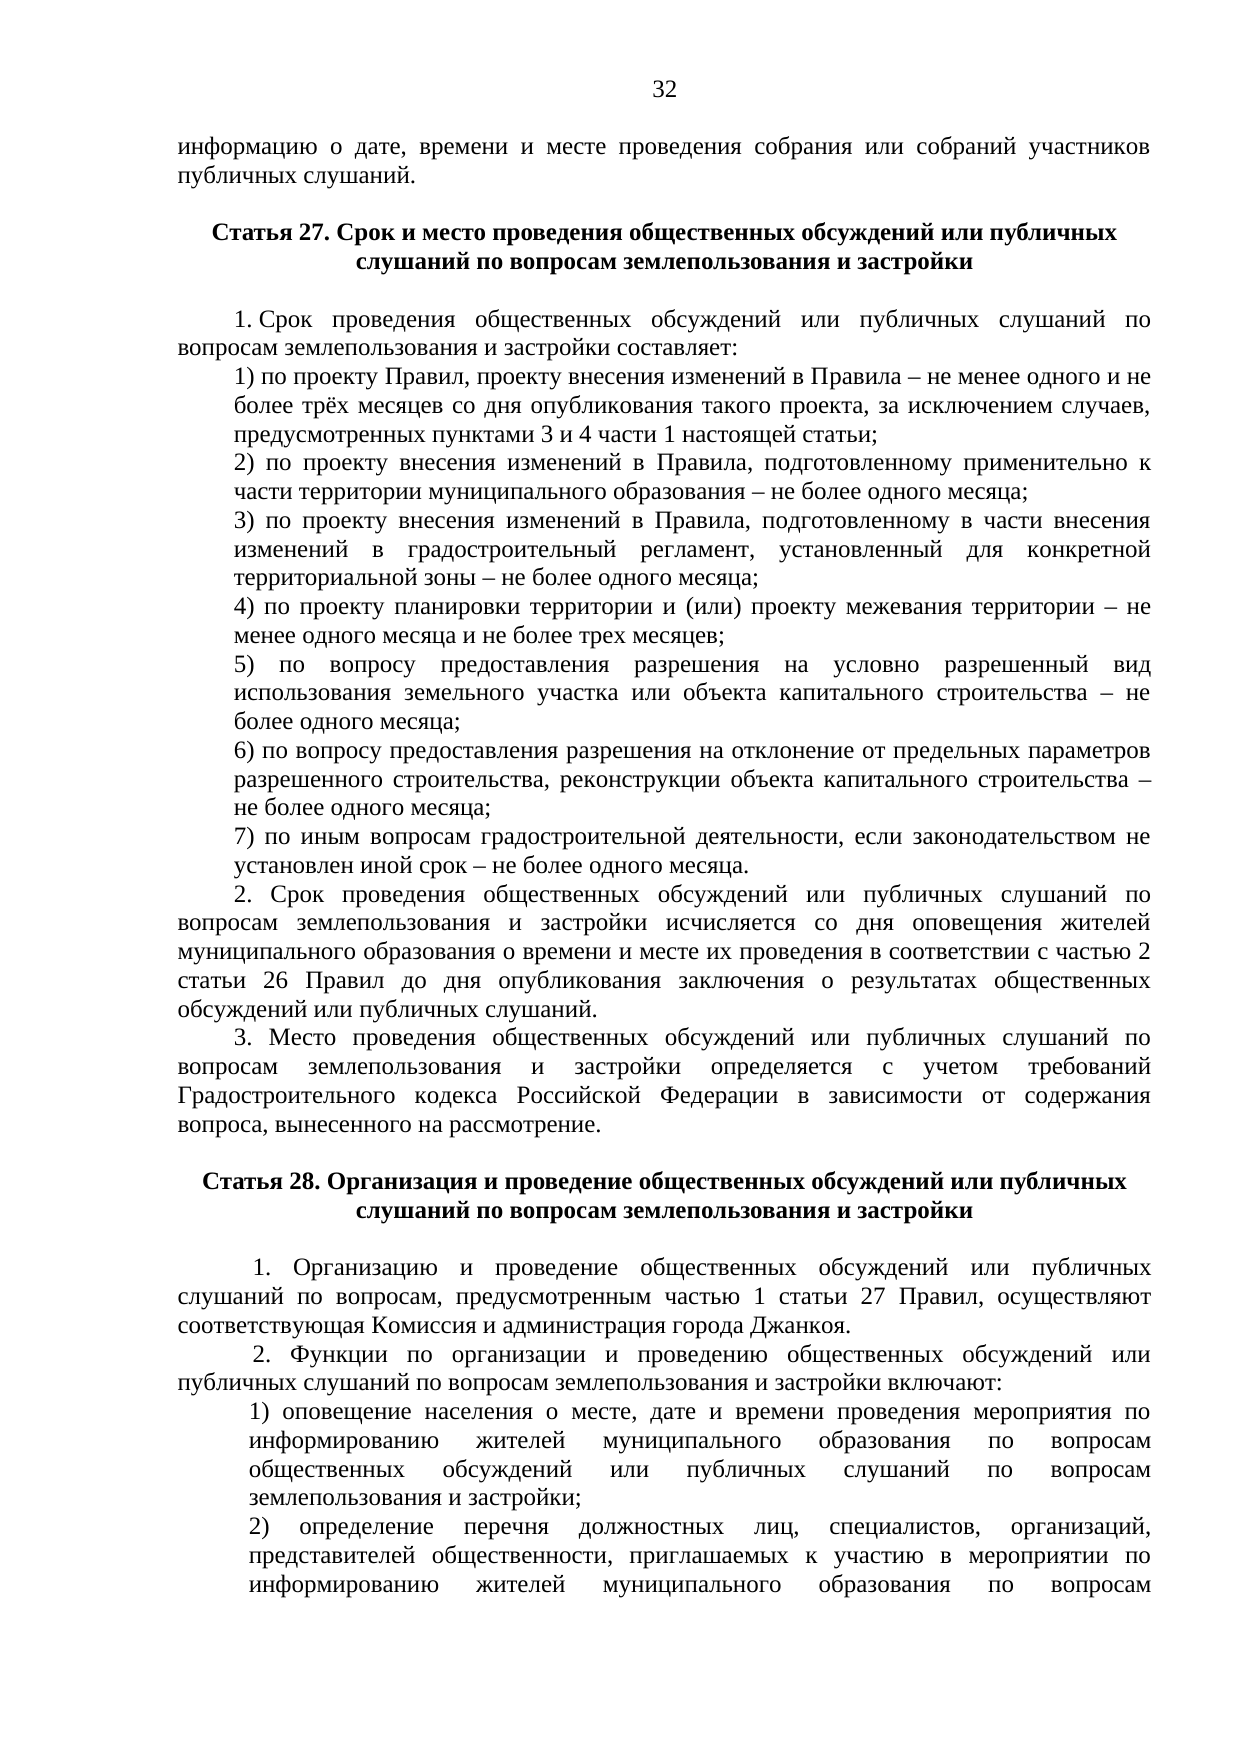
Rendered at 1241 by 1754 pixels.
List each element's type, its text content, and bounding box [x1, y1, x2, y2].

text 7) по иным вопросам градостроительной деятельности, если законодательством не установлен иной срок – не более одного месяца. [233, 821, 1152, 879]
text 3. Место проведения общественных обсуждений или публичных слушаний по вопросам землепользования и застройки определяется с учетом требований Градостроительного кодекса Российской Федерации в зависимости от содержания вопроса, вынесенного на рассмотрение. [177, 1022, 1152, 1137]
text 2. Функции по организации и проведению общественных обсуждений или публичных слушаний по вопросам землепользования и застройки включают: [177, 1339, 1152, 1396]
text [248, 1511, 1152, 1597]
text 3) по проекту внесения изменений в Правила, подготовленному в части внесения изменений в градостроительный регламент, установленный для конкретной территориальной зоны – не более одного месяца; [233, 505, 1152, 591]
subtitle Статья 28. Организация и проведение общественных обсуждений или публичных слушаний по вопросам землепользования и застройки [177, 1166, 1152, 1224]
text 2. Срок проведения общественных обсуждений или публичных слушаний по вопросам землепользования и застройки исчисляется со дня оповещения жителей муниципального образования о времени и месте их проведения в соответствии с частью 2 статьи 26 Правил до дня опубликования заключения о результатах общественных обсуждений или публичных слушаний. [177, 879, 1152, 1022]
text 1. Организацию и проведение общественных обсуждений или публичных слушаний по вопросам, предусмотренным частью 1 статьи 27 Правил, осуществляют соответствующая Комиссия и администрация города Джанкоя. [177, 1252, 1152, 1339]
text 1) оповещение населения о месте, дате и времени проведения мероприятия по информированию жителей муниципального образования по вопросам общественных обсуждений или публичных слушаний по вопросам землепользования и застройки; [248, 1396, 1152, 1511]
text 6) по вопросу предоставления разрешения на отклонение от предельных параметров разрешенного строительства, реконструкции объекта капитального строительства – не более одного месяца; [233, 735, 1152, 821]
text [177, 131, 1152, 189]
text 2) по проекту внесения изменений в Правила, подготовленному применительно к части территории муниципального образования – не более одного месяца; [233, 447, 1152, 505]
subtitle Статья 27. Срок и место проведения общественных обсуждений или публичных слушаний по вопросам землепользования и застройки [177, 217, 1152, 275]
text 1. Срок проведения общественных обсуждений или публичных слушаний по вопросам землепользования и застройки составляет: [177, 304, 1152, 361]
text 4) по проекту планировки территории и (или) проекту межевания территории – не менее одного месяца и не более трех месяцев; [233, 591, 1152, 649]
text 1) по проекту Правил, проекту внесения изменений в Правила – не менее одного и не более трёх месяцев со дня опубликования такого проекта, за исключением случаев, предусмотренных пунктами 3 и 4 части 1 настоящей статьи; [233, 361, 1152, 447]
text 5) по вопросу предоставления разрешения на условно разрешенный вид использования земельного участка или объекта капитального строительства – не более одного месяца; [233, 649, 1152, 735]
